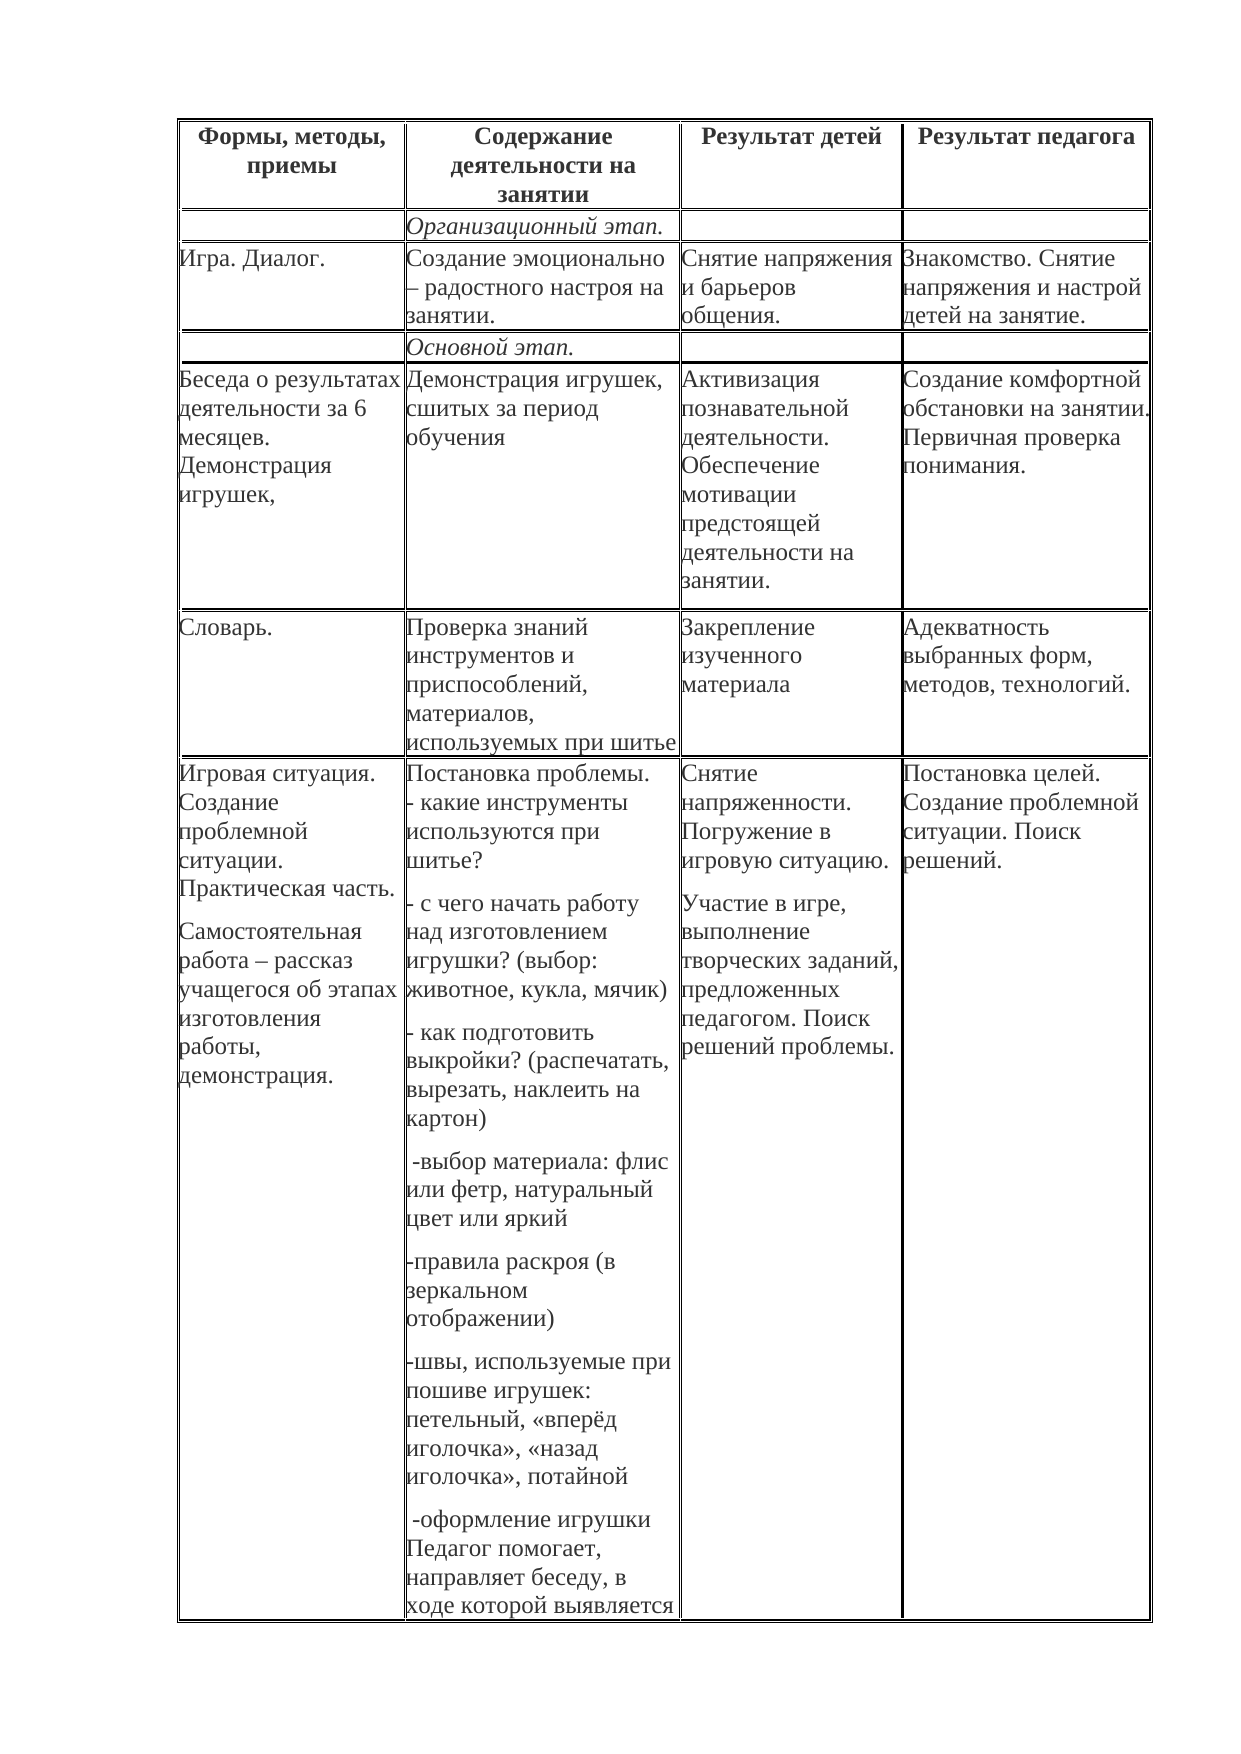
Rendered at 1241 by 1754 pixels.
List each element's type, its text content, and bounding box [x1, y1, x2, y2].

table_cell Демонстрация игрушек, сшитых за период обучения [407, 364, 679, 608]
table_cell Словарь. [180, 608, 404, 755]
table_cell Организационный этап. [407, 211, 679, 239]
table_cell [180, 329, 404, 361]
table_cell Адекватность выбранных форм, методов, технологий. [904, 608, 1150, 755]
table_cell Знакомство. Снятие напряжения и настрой детей на занятие. [904, 240, 1150, 329]
table_header Результат детей [681, 122, 902, 208]
table_cell [904, 329, 1150, 361]
table_header Содержание деятельности на занятии [406, 122, 681, 208]
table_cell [180, 755, 406, 1619]
table_cell Беседа о результатах деятельности за 6 месяцев. Демонстрация игрушек, [180, 361, 404, 608]
table_cell [682, 333, 901, 361]
table_cell Создание комфортной обстановки на занятии. Первичная проверка понимания. [904, 361, 1149, 608]
table_cell [682, 211, 901, 239]
table_cell Закрепление изученного материала [682, 612, 901, 755]
table_cell [902, 208, 1151, 239]
table_cell Снятие напряжения и барьеров общения. [682, 243, 901, 329]
table_cell Игра. Диалог. [180, 240, 404, 329]
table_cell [681, 759, 902, 1619]
table_header Формы, методы, приемы [180, 122, 406, 208]
table_cell Активизация познавательной деятельности. Обеспечение мотивации предстоящей деятельности на занятии. [682, 364, 901, 608]
table_cell Создание эмоционально – радостного настроя на занятии. [407, 243, 679, 329]
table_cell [902, 755, 1150, 1619]
table_cell Проверка знаний инструментов и приспособлений, материалов, используемых при шитье [407, 612, 679, 755]
table_cell Основной этап. [407, 333, 679, 361]
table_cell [406, 759, 681, 1619]
table_cell [178, 208, 406, 239]
table_header Результат педагога [902, 122, 1149, 208]
